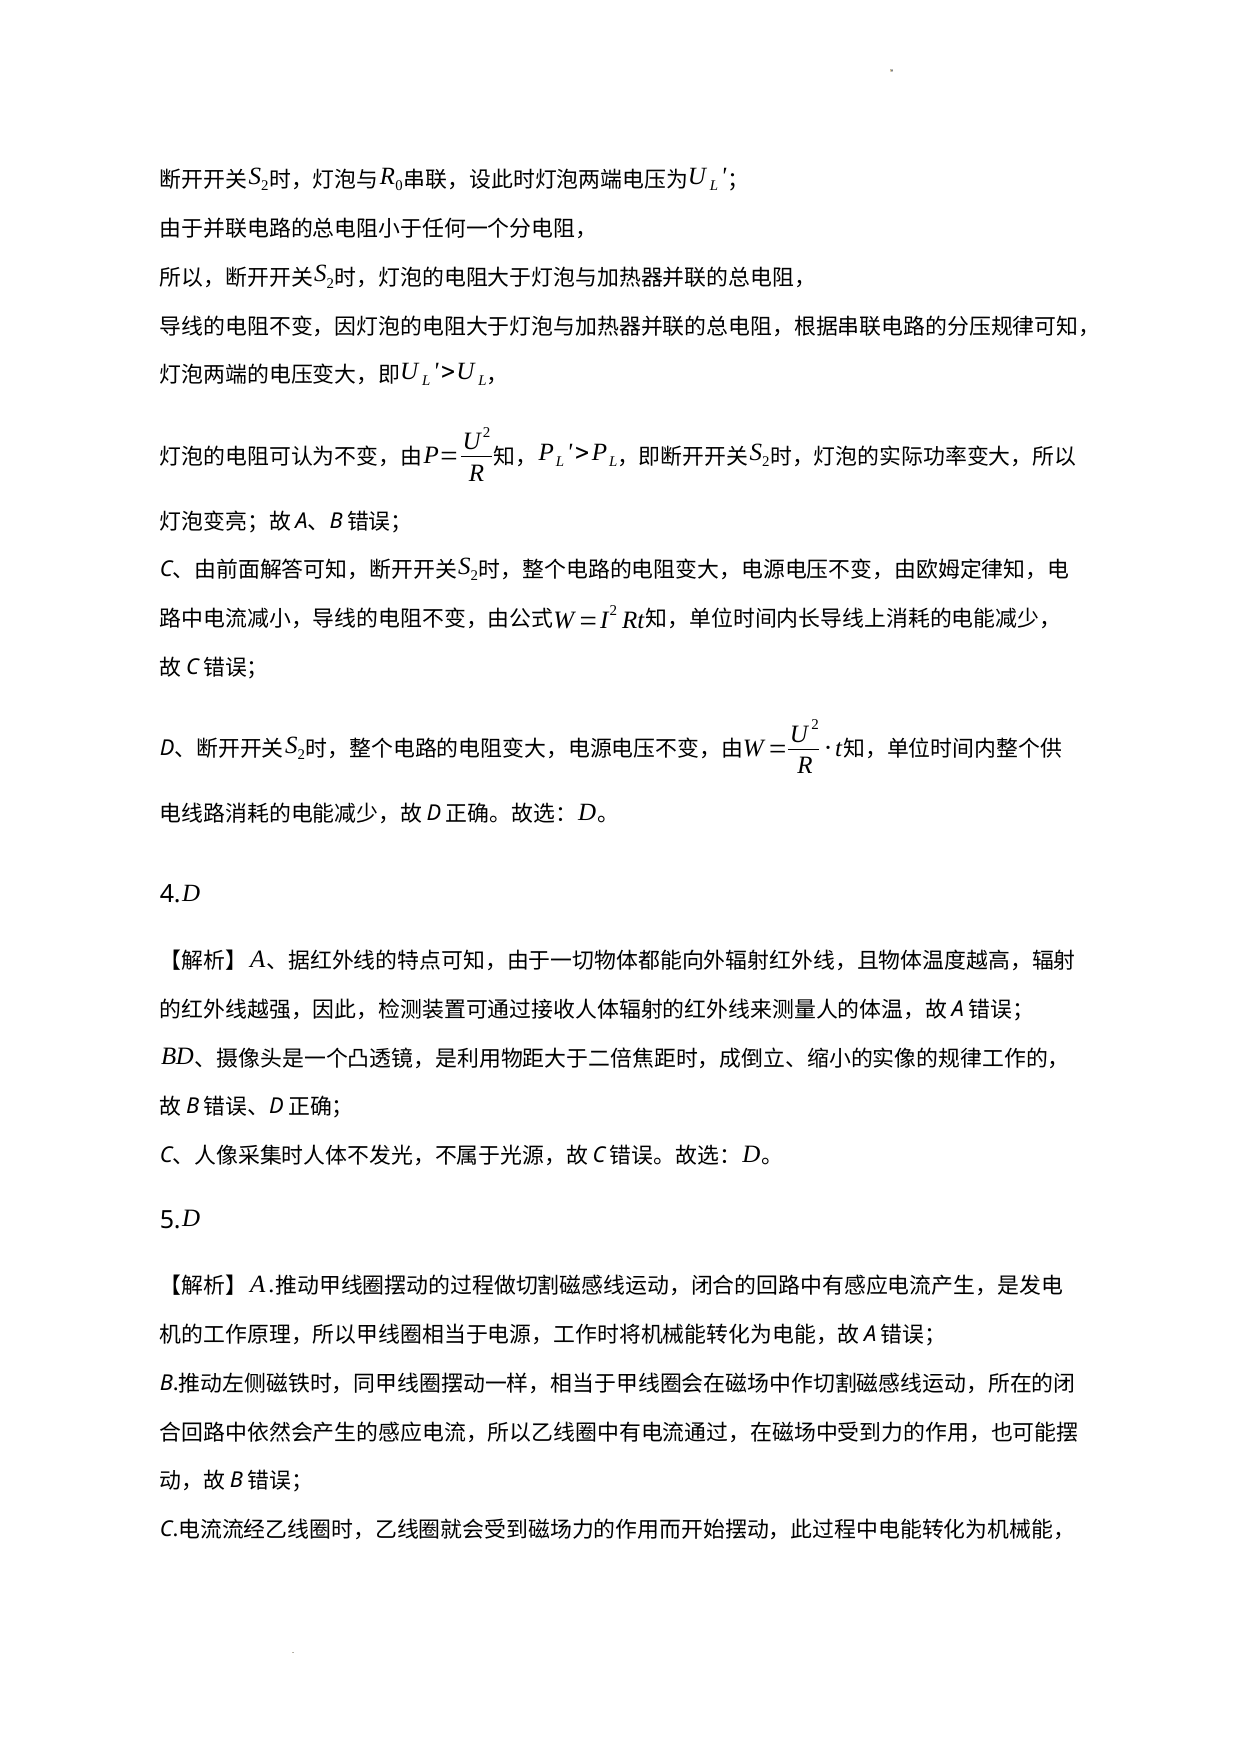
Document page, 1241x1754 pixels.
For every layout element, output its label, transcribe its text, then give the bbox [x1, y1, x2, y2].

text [159, 162, 1081, 926]
text 5. [159, 1186, 1081, 1251]
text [159, 1268, 1081, 1544]
text 【解析】、据红外线的特点可知，由于一切物体都能向外辐射红外线，且物体温度越高，辐射的红外线越强，因此，检测装置可通过接收人体辐射的红外线来测量人的体温，故A错误； 、摄像头是一个凸透镜，是利用物距大于二倍焦距时，成倒立、缩小的实像的规律工作的，故B错误、D正确； C、人像采集时人体不发光，不属于光源，故C错误。故选：。 [159, 943, 1081, 1170]
